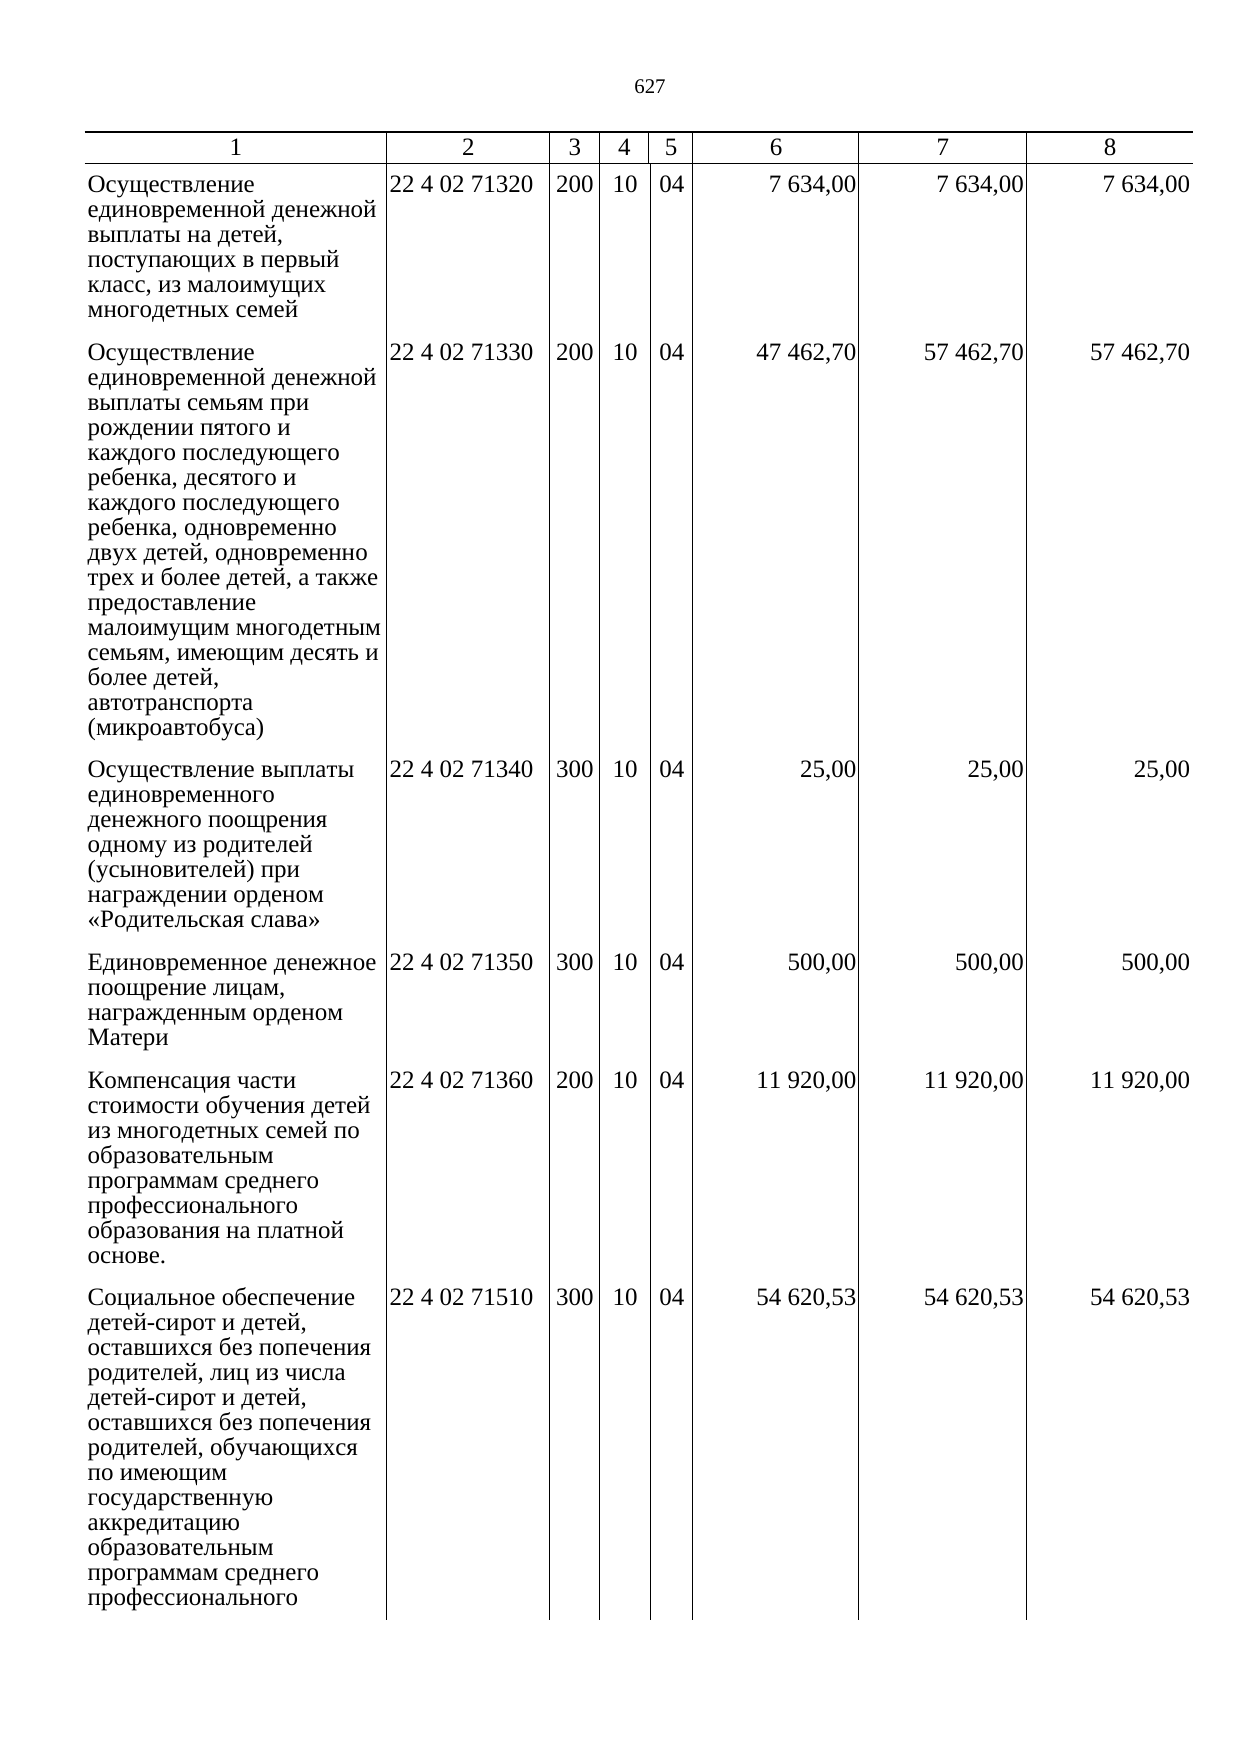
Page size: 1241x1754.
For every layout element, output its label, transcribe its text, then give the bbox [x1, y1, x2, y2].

table_header 5 [649, 133, 692, 163]
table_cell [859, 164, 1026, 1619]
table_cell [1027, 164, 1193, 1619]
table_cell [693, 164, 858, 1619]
table_header 2 [387, 133, 549, 163]
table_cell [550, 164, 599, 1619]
table_header 8 [1027, 133, 1193, 163]
table_header 1 [85, 133, 386, 163]
table_header 4 [600, 133, 648, 163]
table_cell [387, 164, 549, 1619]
table_header 6 [693, 133, 858, 163]
table_header 7 [859, 133, 1026, 163]
table_header 3 [550, 133, 599, 163]
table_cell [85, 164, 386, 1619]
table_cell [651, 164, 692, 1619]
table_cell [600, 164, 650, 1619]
